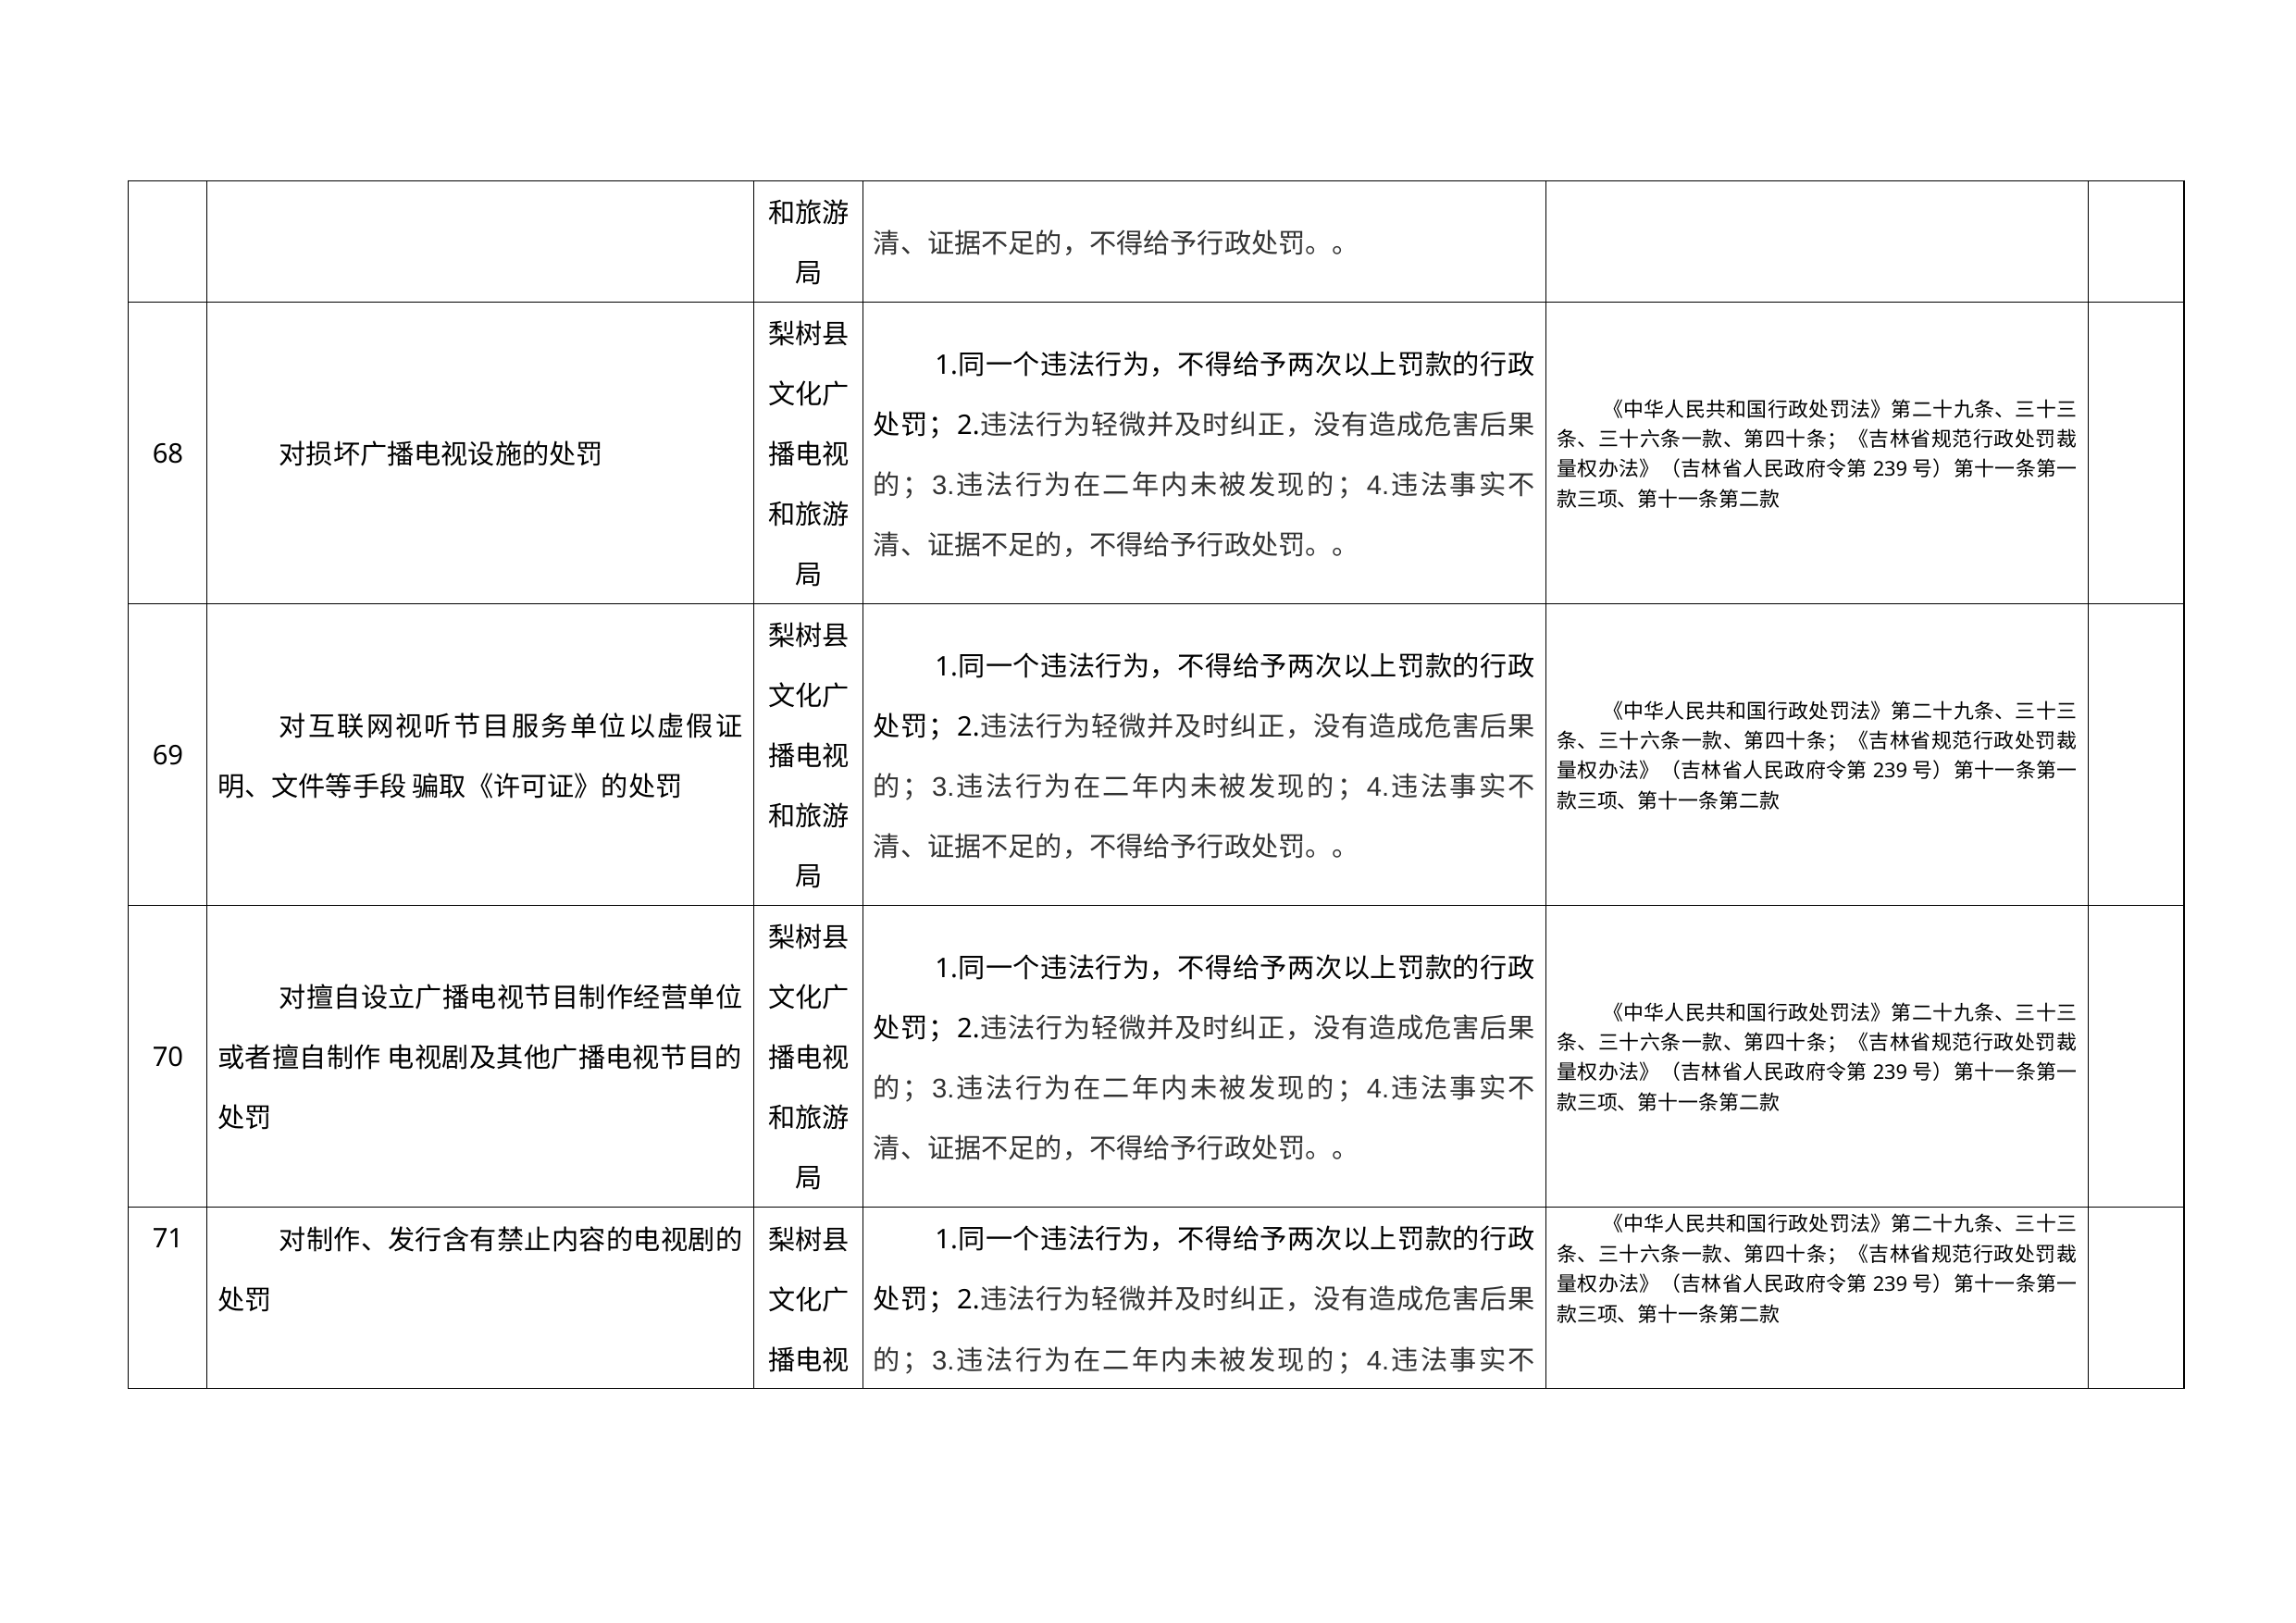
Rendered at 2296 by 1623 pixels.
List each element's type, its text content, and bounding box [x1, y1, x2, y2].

table_cell 梨树县文化广播电视和旅游局 [754, 906, 863, 1207]
table_cell 对损坏广播电视设施的处罚 [207, 303, 753, 603]
table_cell 《中华人民共和国行政处罚法》第二十九条、三十三条、三十六条一款、第四十条；《吉林省规范行政处罚裁量权办法》（吉林省人民政府令第239号）第十一条第一款三项、第十一条第二款 [1546, 604, 2088, 905]
table_cell [2089, 181, 2183, 302]
table_cell [2089, 906, 2183, 1207]
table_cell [1546, 181, 2088, 302]
table_cell 对擅自设立广播电视节目制作经营单位或者擅自制作 电视剧及其他广播电视节目的处罚 [207, 906, 753, 1207]
table_cell 《中华人民共和国行政处罚法》第二十九条、三十三条、三十六条一款、第四十条；《吉林省规范行政处罚裁量权办法》（吉林省人民政府令第239号）第十一条第一款三项、第十一条第二款 [1546, 303, 2088, 603]
table_cell 1.同一个违法行为，不得给予两次以上罚款的行政处罚；2.违法行为轻微并及时纠正，没有造成危害后果的；3.违法行为在二年内未被发现的；4.违法事实不清、证据不足的，不得给予行政处罚。。 [863, 303, 1545, 603]
table_cell [2089, 303, 2183, 603]
table_cell 1.同一个违法行为，不得给予两次以上罚款的行政处罚；2.违法行为轻微并及时纠正，没有造成危害后果的；3.违法行为在二年内未被发现的；4.违法事实不清、证据不足的，不得给予行政处罚。。 [863, 906, 1545, 1207]
table_cell 梨树县文化广播电视和旅游局 [754, 604, 863, 905]
table_cell 《中华人民共和国行政处罚法》第二十九条、三十三条、三十六条一款、第四十条；《吉林省规范行政处罚裁量权办法》（吉林省人民政府令第239号）第十一条第一款三项、第十一条第二款 [1546, 906, 2088, 1207]
table_cell 68 [129, 303, 206, 603]
table_cell 70 [129, 906, 206, 1207]
table_cell [2089, 604, 2183, 905]
table_cell 梨树县文化广播电视和旅游局 [754, 303, 863, 603]
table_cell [1546, 1208, 2088, 1388]
table_cell 1.同一个违法行为，不得给予两次以上罚款的行政处罚；2.违法行为轻微并及时纠正，没有造成危害后果的；3.违法行为在二年内未被发现的；4.违法事实不清、证据不足的，不得给予行政处罚。。 [863, 604, 1545, 905]
table_cell 对互联网视听节目服务单位以虚假证明、文件等手段 骗取《许可证》的处罚 [207, 604, 753, 905]
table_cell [863, 1208, 1545, 1388]
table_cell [207, 181, 753, 302]
table_cell 梨树县文化广播电视和旅游局 [754, 181, 863, 302]
table_cell [2089, 1208, 2183, 1388]
table_cell 梨树县文化广播电视和旅游局 [754, 1208, 863, 1388]
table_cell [863, 181, 1545, 302]
table_cell 71 [129, 1208, 206, 1388]
table_cell 对制作、发行含有禁止内容的电视剧的处罚 [207, 1208, 753, 1388]
table_cell 69 [129, 604, 206, 905]
table_cell 67 [129, 181, 206, 302]
